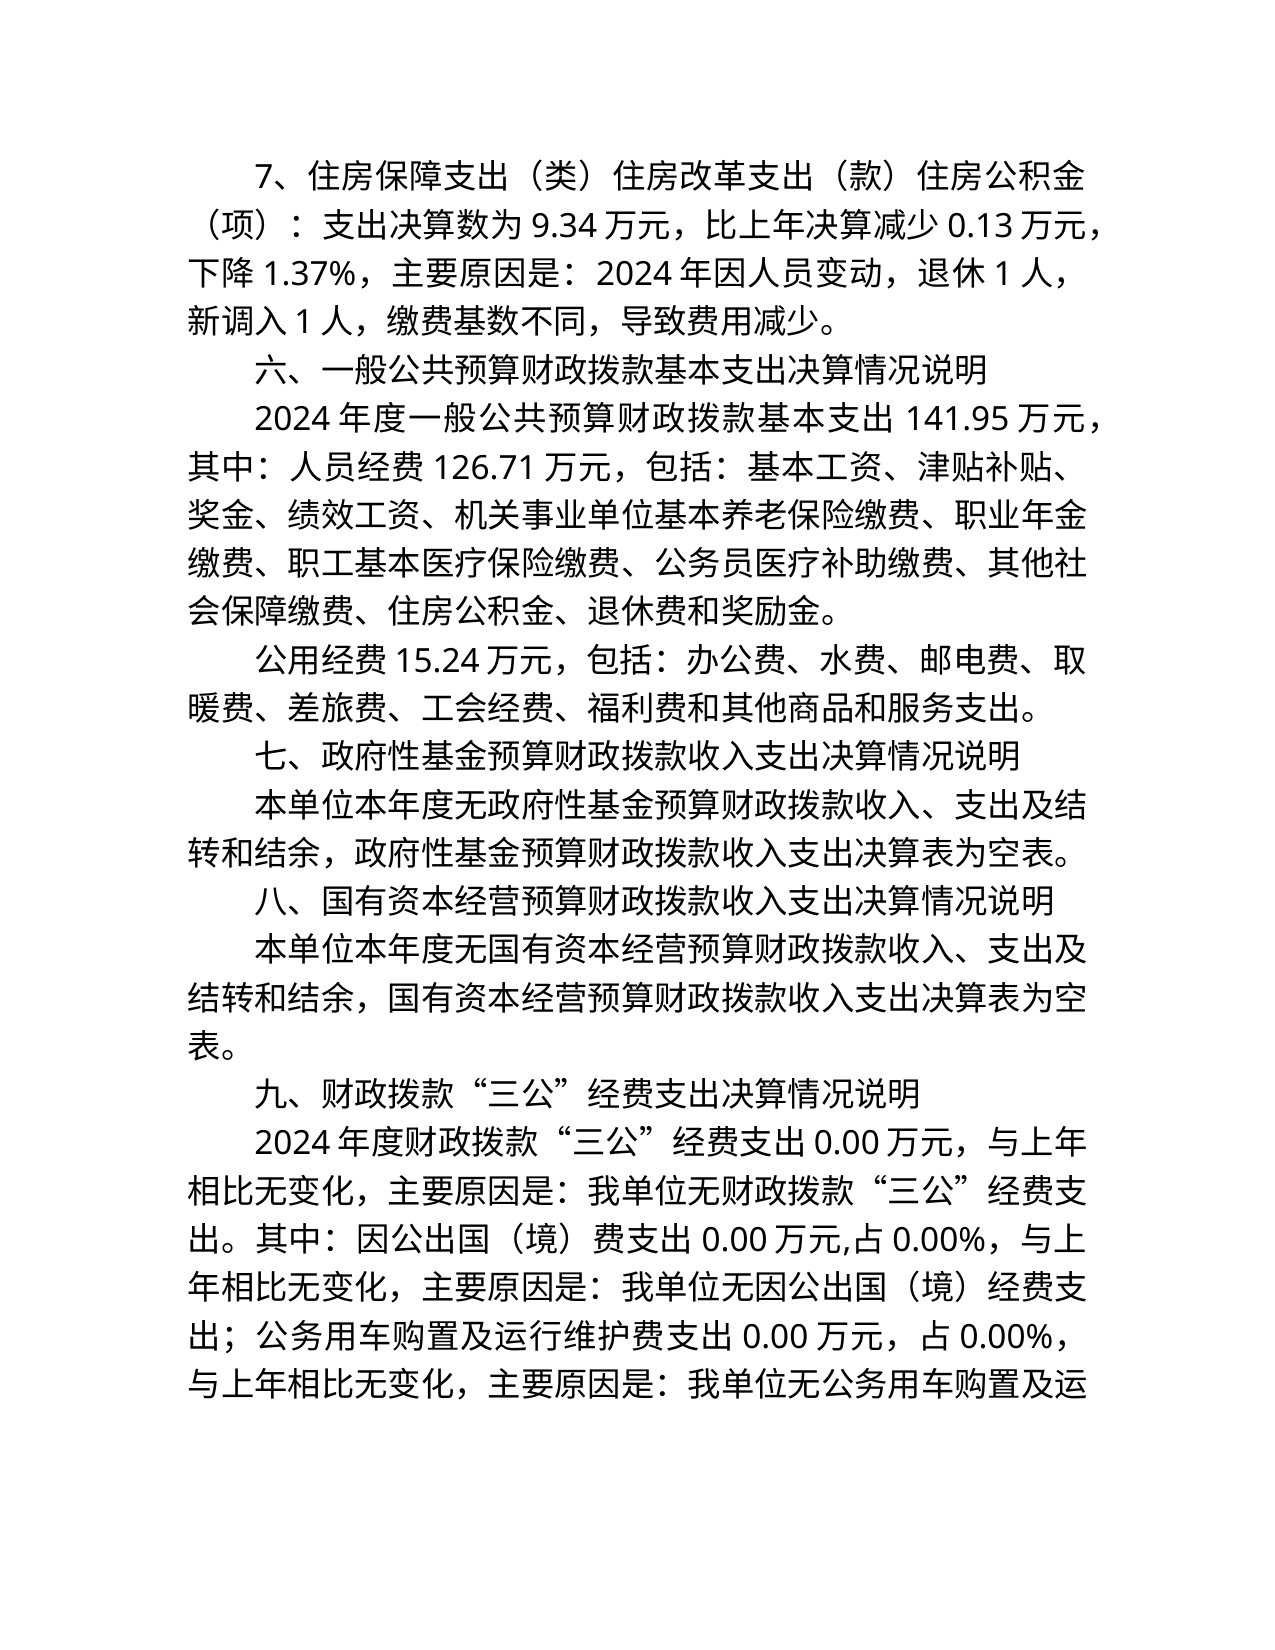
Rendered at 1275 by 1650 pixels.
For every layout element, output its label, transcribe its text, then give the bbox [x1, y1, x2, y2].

text 本单位本年度无政府性基金预算财政拨款收入、支出及结转和结余，政府性基金预算财政拨款收入支出决算表为空表。 [187, 778, 1087, 875]
text 七、政府性基金预算财政拨款收入支出决算情况说明 [187, 730, 1087, 778]
text 7、住房保障支出（类）住房改革支出（款）住房公积金（项）：支出决算数为9.34万元，比上年决算减少0.13万元，下降1.37%，主要原因是：2024年因人员变动，退休1人，新调入1人，缴费基数不同，导致费用减少。 [187, 150, 1087, 344]
text 2024年度一般公共预算财政拨款基本支出141.95万元，其中：人员经费126.71万元，包括：基本工资、津贴补贴、奖金、绩效工资、机关事业单位基本养老保险缴费、职业年金缴费、职工基本医疗保险缴费、公务员医疗补助缴费、其他社会保障缴费、住房公积金、退休费和奖励金。 [187, 392, 1087, 633]
text 八、国有资本经营预算财政拨款收入支出决算情况说明 [187, 875, 1087, 923]
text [187, 1116, 1087, 1406]
text 本单位本年度无国有资本经营预算财政拨款收入、支出及结转和结余，国有资本经营预算财政拨款收入支出决算表为空表。 [187, 923, 1087, 1068]
text 公用经费15.24万元，包括：办公费、水费、邮电费、取暖费、差旅费、工会经费、福利费和其他商品和服务支出。 [187, 633, 1087, 730]
text 六、一般公共预算财政拨款基本支出决算情况说明 [187, 344, 1087, 392]
text 九、财政拨款“三公”经费支出决算情况说明 [187, 1068, 1087, 1116]
